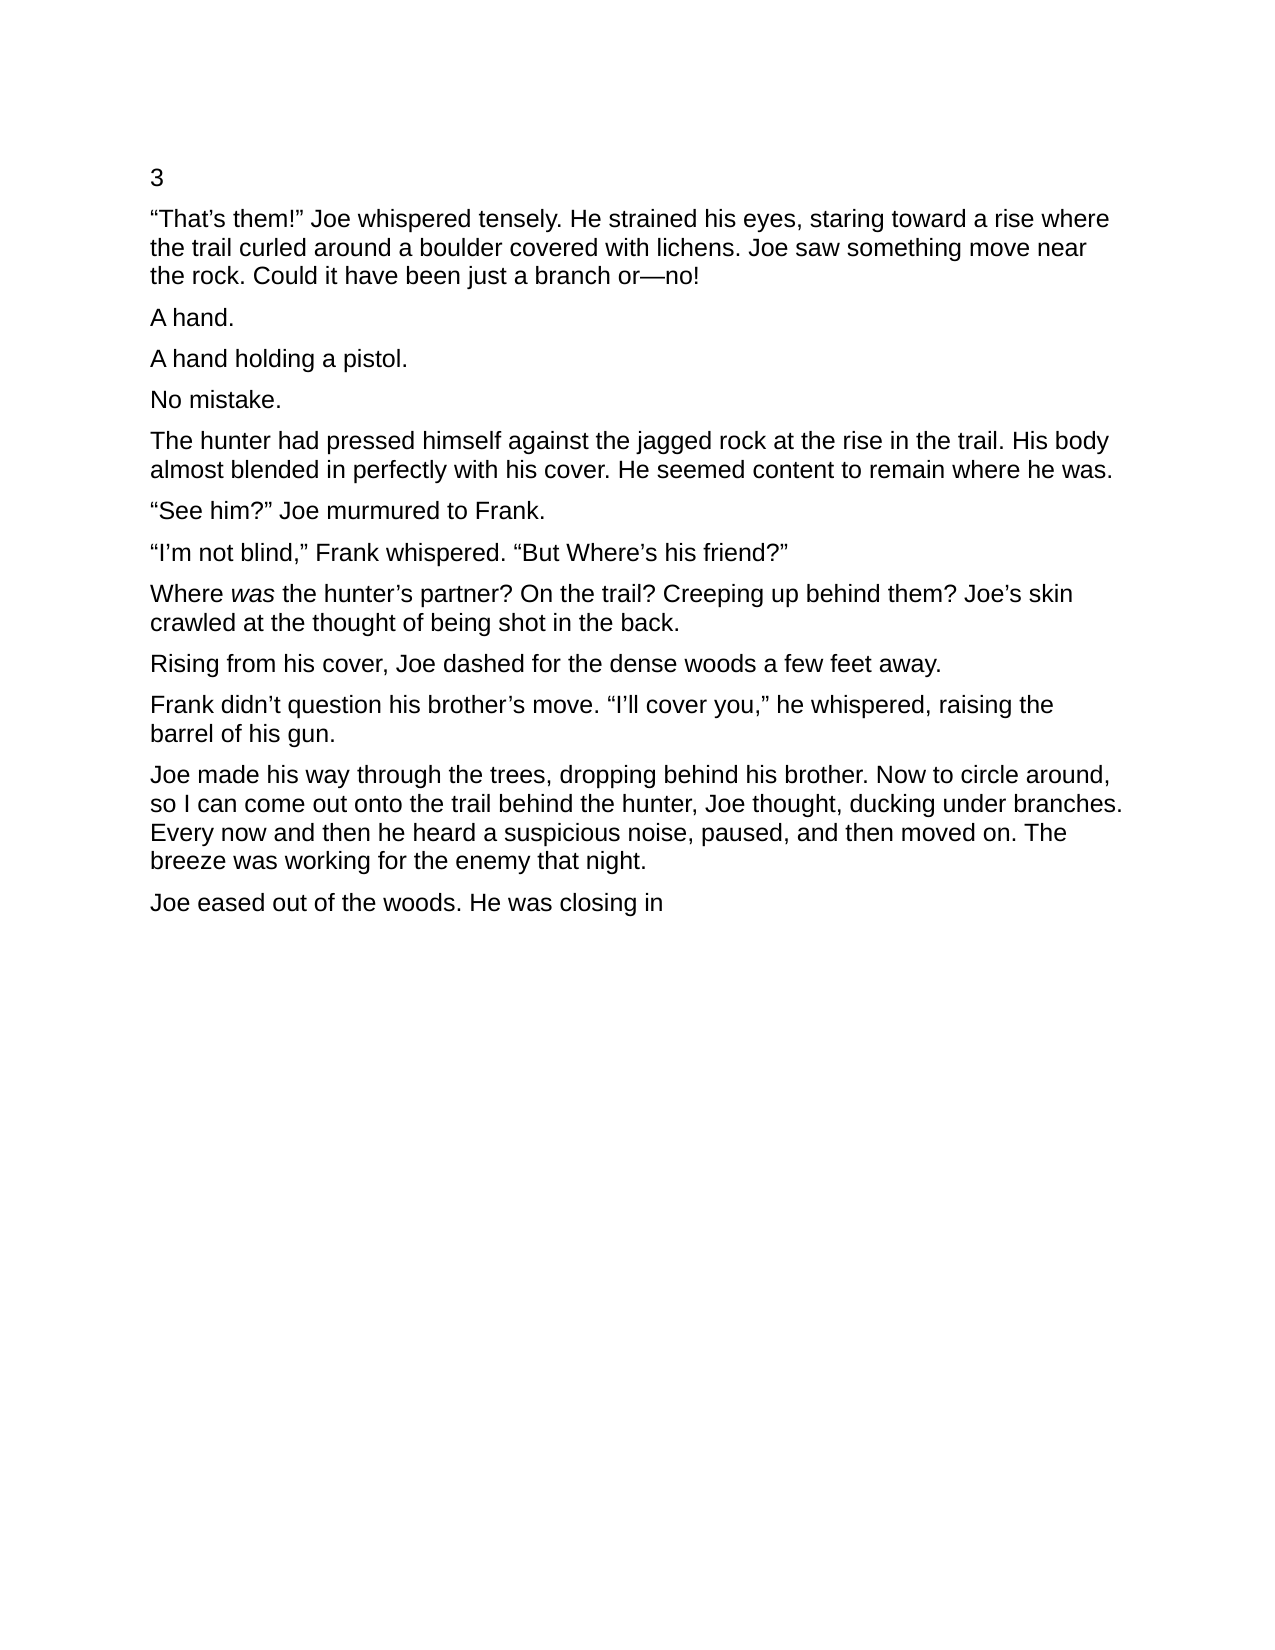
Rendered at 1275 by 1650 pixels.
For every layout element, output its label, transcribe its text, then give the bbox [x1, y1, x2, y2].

text A hand. [150, 302, 1125, 331]
text 3 [150, 162, 1125, 191]
text A hand holding a pistol. [150, 344, 1125, 372]
text Rising from his cover, Joe dashed for the dense woods a few feet away. [150, 649, 1125, 677]
text Joe eased out of the woods. He was closing in [150, 887, 1125, 916]
text “That’s them!” Joe whispered tensely. He strained his eyes, staring toward a rise where the trail curled around a boulder covered with lichens. Joe saw something move near the rock. Could it have been just a branch or—no! [150, 204, 1125, 290]
text The hunter had pressed himself against the jagged rock at the rise in the trail. His body almost blended in perfectly with his cover. He seemed content to remain where he was. [150, 426, 1125, 484]
text No mistake. [150, 385, 1125, 414]
text “I’m not blind,” Frank whispered. “But Where’s his friend?” [150, 537, 1125, 566]
text “See him?” Joe murmured to Frank. [150, 496, 1125, 525]
text Where was the hunter’s partner? On the trail? Creeping up behind them? Joe’s skin crawled at the thought of being shot in the back. [150, 579, 1125, 636]
text Joe made his way through the trees, dropping behind his brother. Now to circle around, so I can come out onto the trail behind the hunter, Joe thought, ducking under branches. Every now and then he heard a suspicious noise, paused, and then moved on. The breeze was working for the enemy that night. [150, 760, 1125, 875]
text Frank didn’t question his brother’s move. “I’ll cover you,” he whispered, raising the barrel of his gun. [150, 690, 1125, 747]
